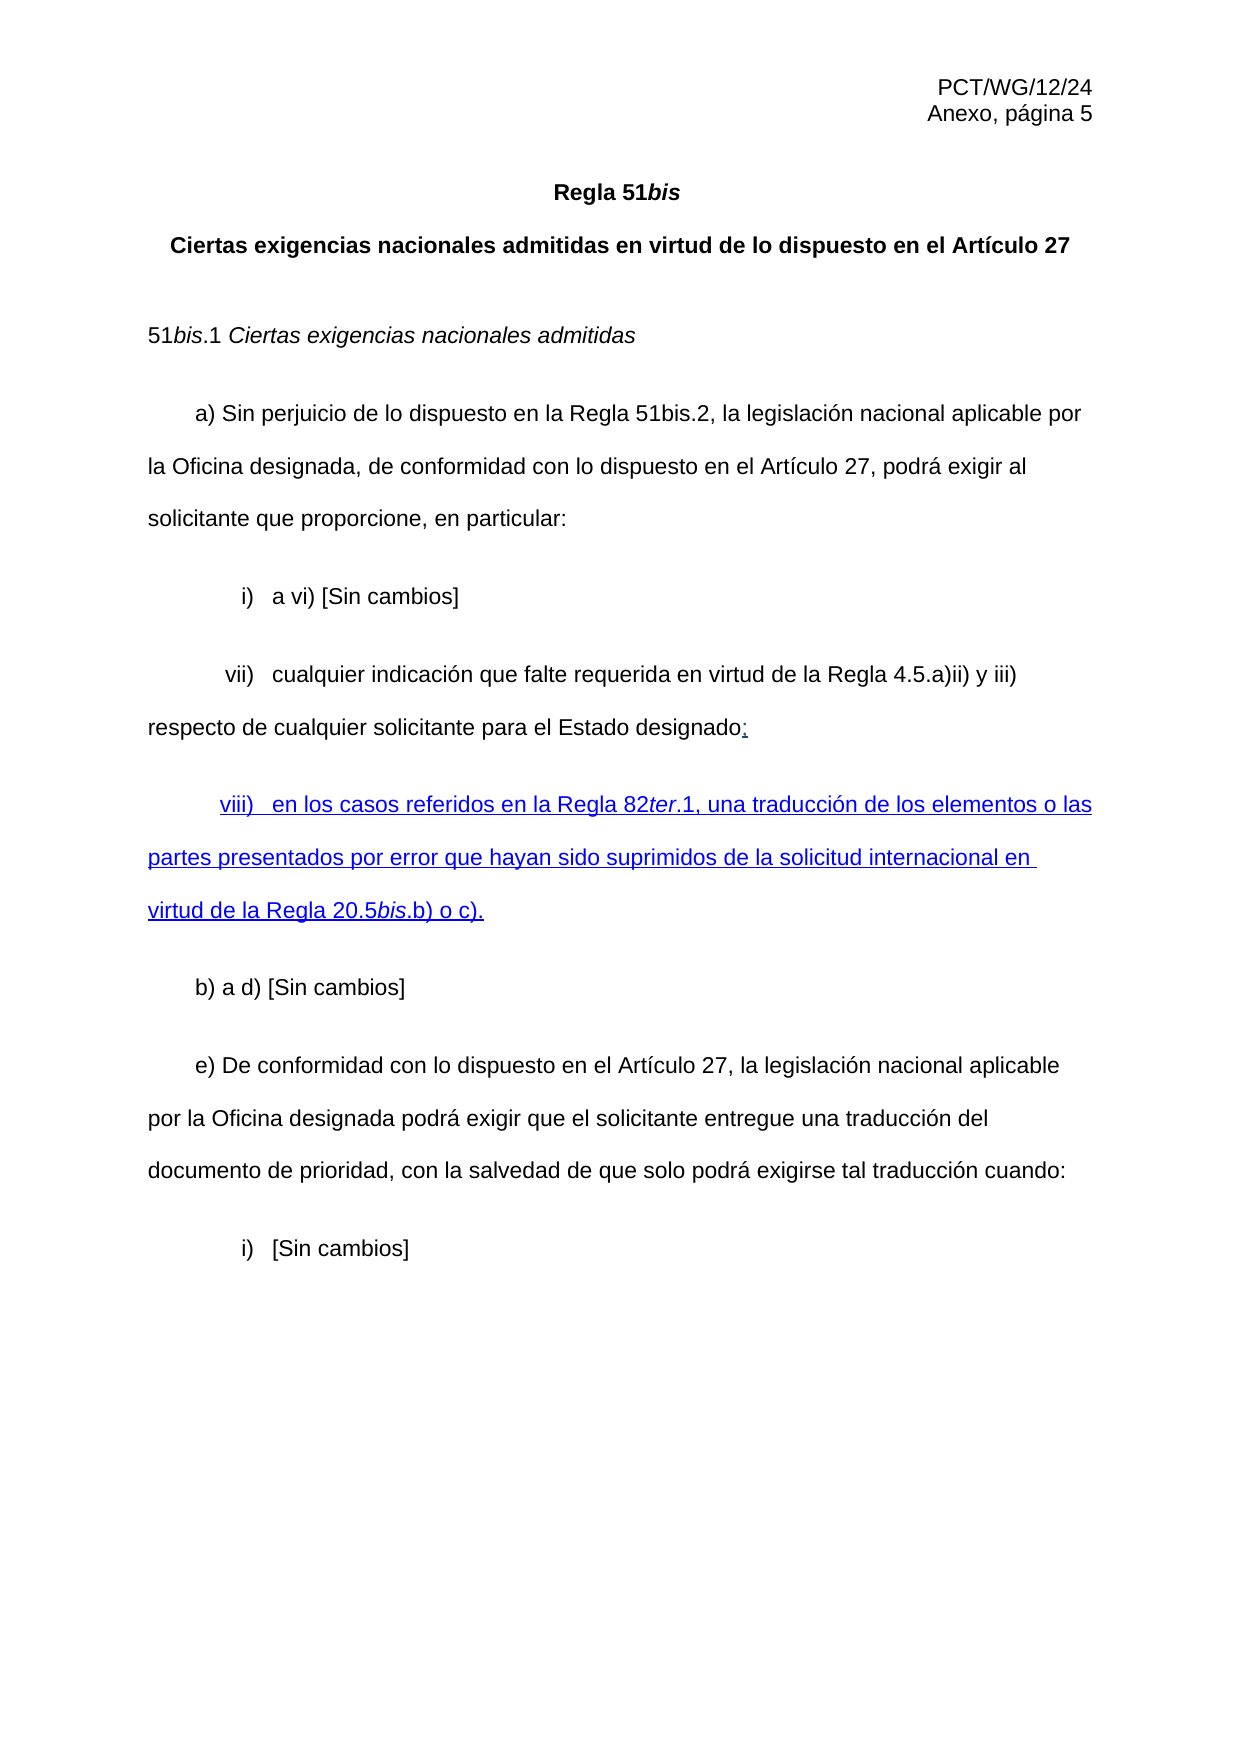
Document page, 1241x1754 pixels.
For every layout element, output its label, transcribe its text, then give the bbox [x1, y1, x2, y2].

text vii) cualquier indicación que falte requerida en virtud de la Regla 4.5.a)ii) y iii) respecto de cualquier solicitante para el Estado designado; [148, 661, 1092, 740]
text b) a d) [Sin cambios] [148, 974, 1092, 1001]
text a) Sin perjuicio de lo dispuesto en la Regla 51bis.2, la legislación nacional aplicable por la Oficina designada, de conformidad con lo dispuesto en el Artículo 27, podrá exigir al solicitante que proporcione, en particular: [148, 400, 1092, 532]
text 51bis.1 Ciertas exigencias nacionales admitidas [148, 322, 1092, 348]
text e) De conformidad con lo dispuesto en el Artículo 27, la legislación nacional aplicable por la Oficina designada podrá exigir que el solicitante entregue una traducción del documento de prioridad, con la salvedad de que solo podrá exigirse tal traducción cuando: [148, 1052, 1092, 1184]
text viii) en los casos referidos en la Regla 82ter.1, una traducción de los elementos o las partes presentados por error que hayan sido suprimidos de la solicitud internacional en virtud de la Regla 20.5bis.b) o c). [148, 791, 1092, 923]
title Regla 51bis Ciertas exigencias nacionales admitidas en virtud de lo dispuesto en el Artículo 27 [148, 179, 1092, 258]
text i) [Sin cambios] [148, 1235, 1092, 1261]
text i) a vi) [Sin cambios] [148, 583, 1092, 609]
